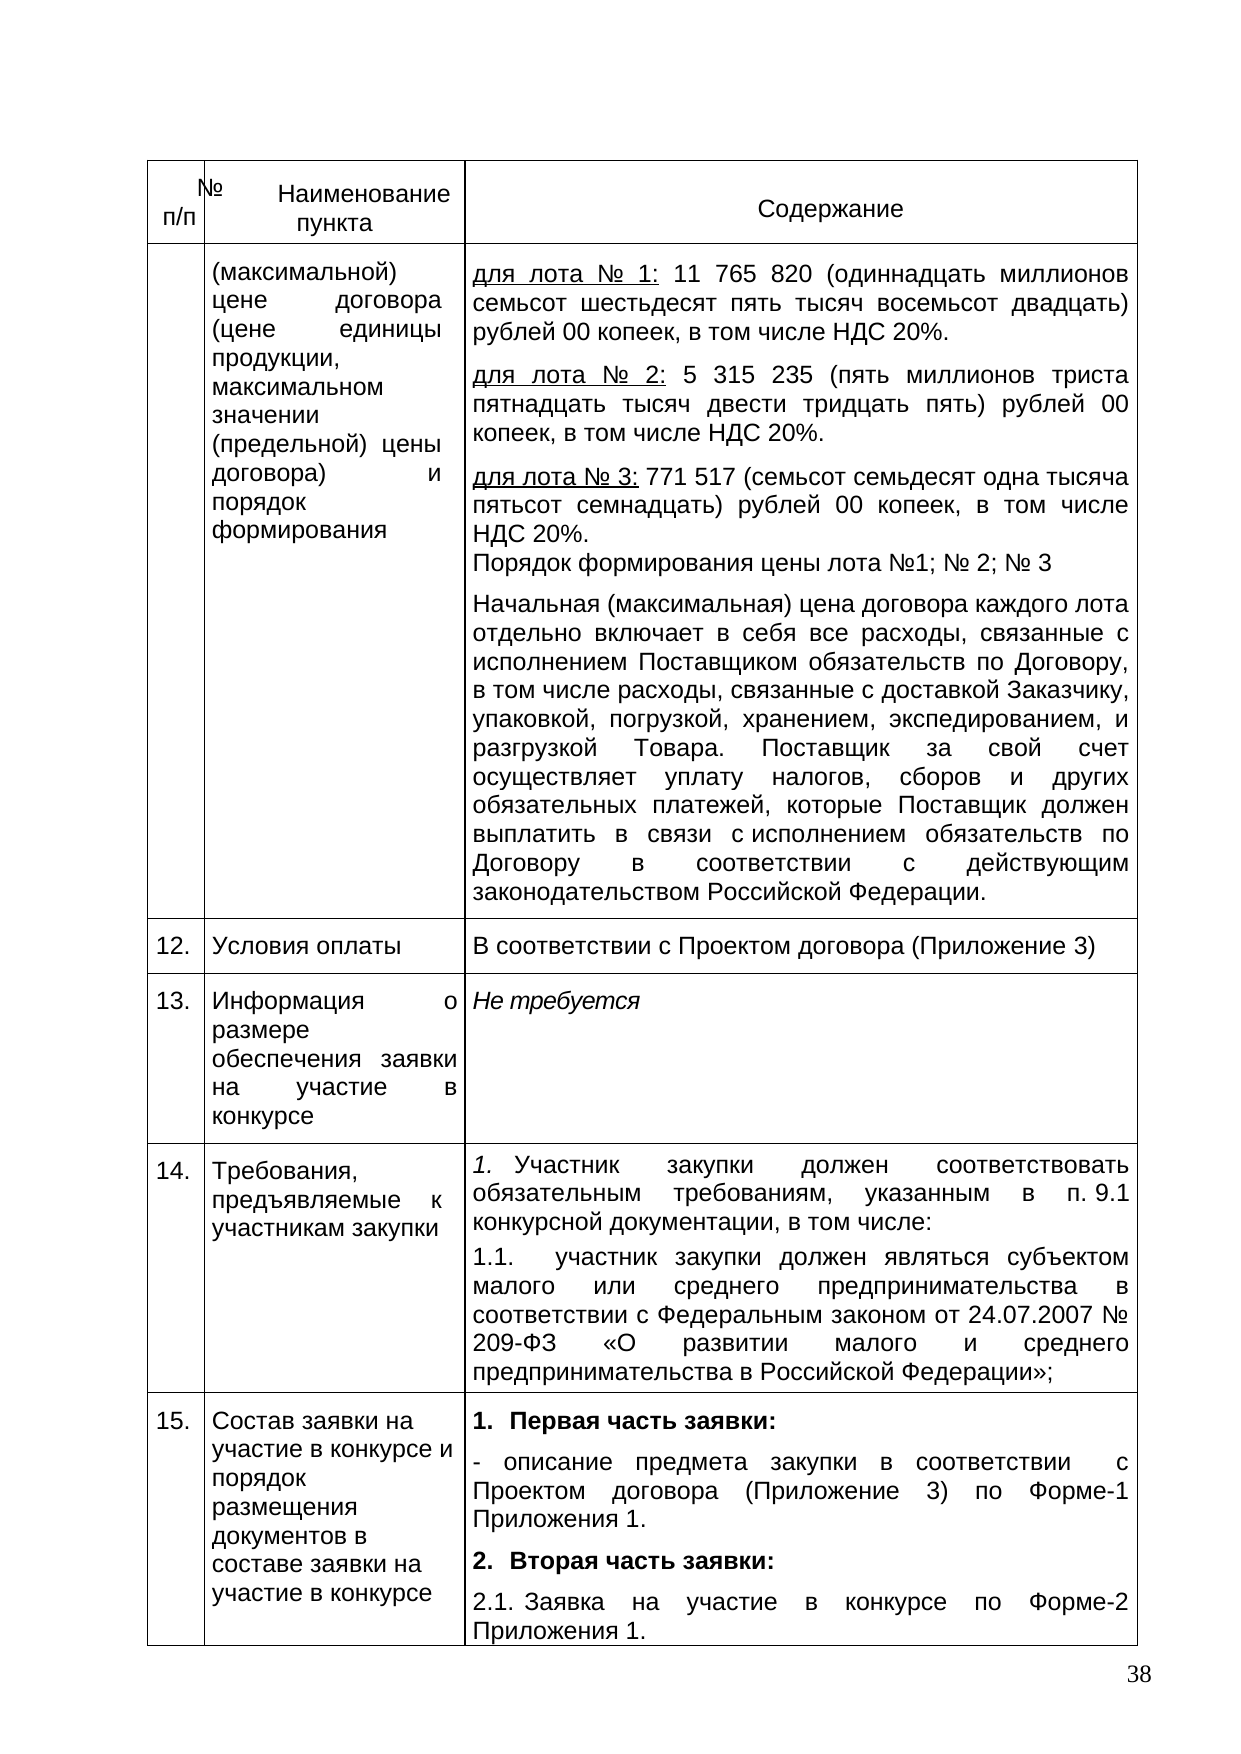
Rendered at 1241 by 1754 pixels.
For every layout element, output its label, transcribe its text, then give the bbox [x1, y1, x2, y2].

table_cell [148, 1393, 204, 1644]
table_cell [466, 244, 1137, 918]
table_cell [148, 919, 204, 973]
table_cell В соответствии с Проектом договора (Приложение 3) [466, 919, 1137, 973]
table_cell Участник закупки должен соответствовать обязательным требованиям, указанным в п. 9.1 конкурсной документации, в том числе: участник закупки должен являться субъектом малого или среднего предпринимательства в соответствии с Федеральным законом от 24.07.2007 № 209-ФЗ «О развитии малого и среднего предпринимательства в Российской Федерации»; [466, 1144, 1137, 1392]
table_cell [466, 1393, 1137, 1644]
table_cell Требования, предъявляемые к участникам закупки [205, 1144, 464, 1392]
table_header № п/п [148, 161, 204, 243]
table_cell Информация о размере обеспечения заявки на участие в конкурсе [205, 974, 464, 1142]
table_cell Условия оплаты [205, 919, 464, 973]
table_cell [148, 1144, 204, 1392]
table_header Наименование пункта [205, 161, 464, 243]
table_header Содержание [466, 161, 1137, 243]
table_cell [205, 1393, 464, 1644]
table_cell [148, 974, 204, 1142]
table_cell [205, 244, 464, 918]
table_cell Не требуется [466, 974, 1137, 1142]
table_cell [148, 244, 204, 918]
